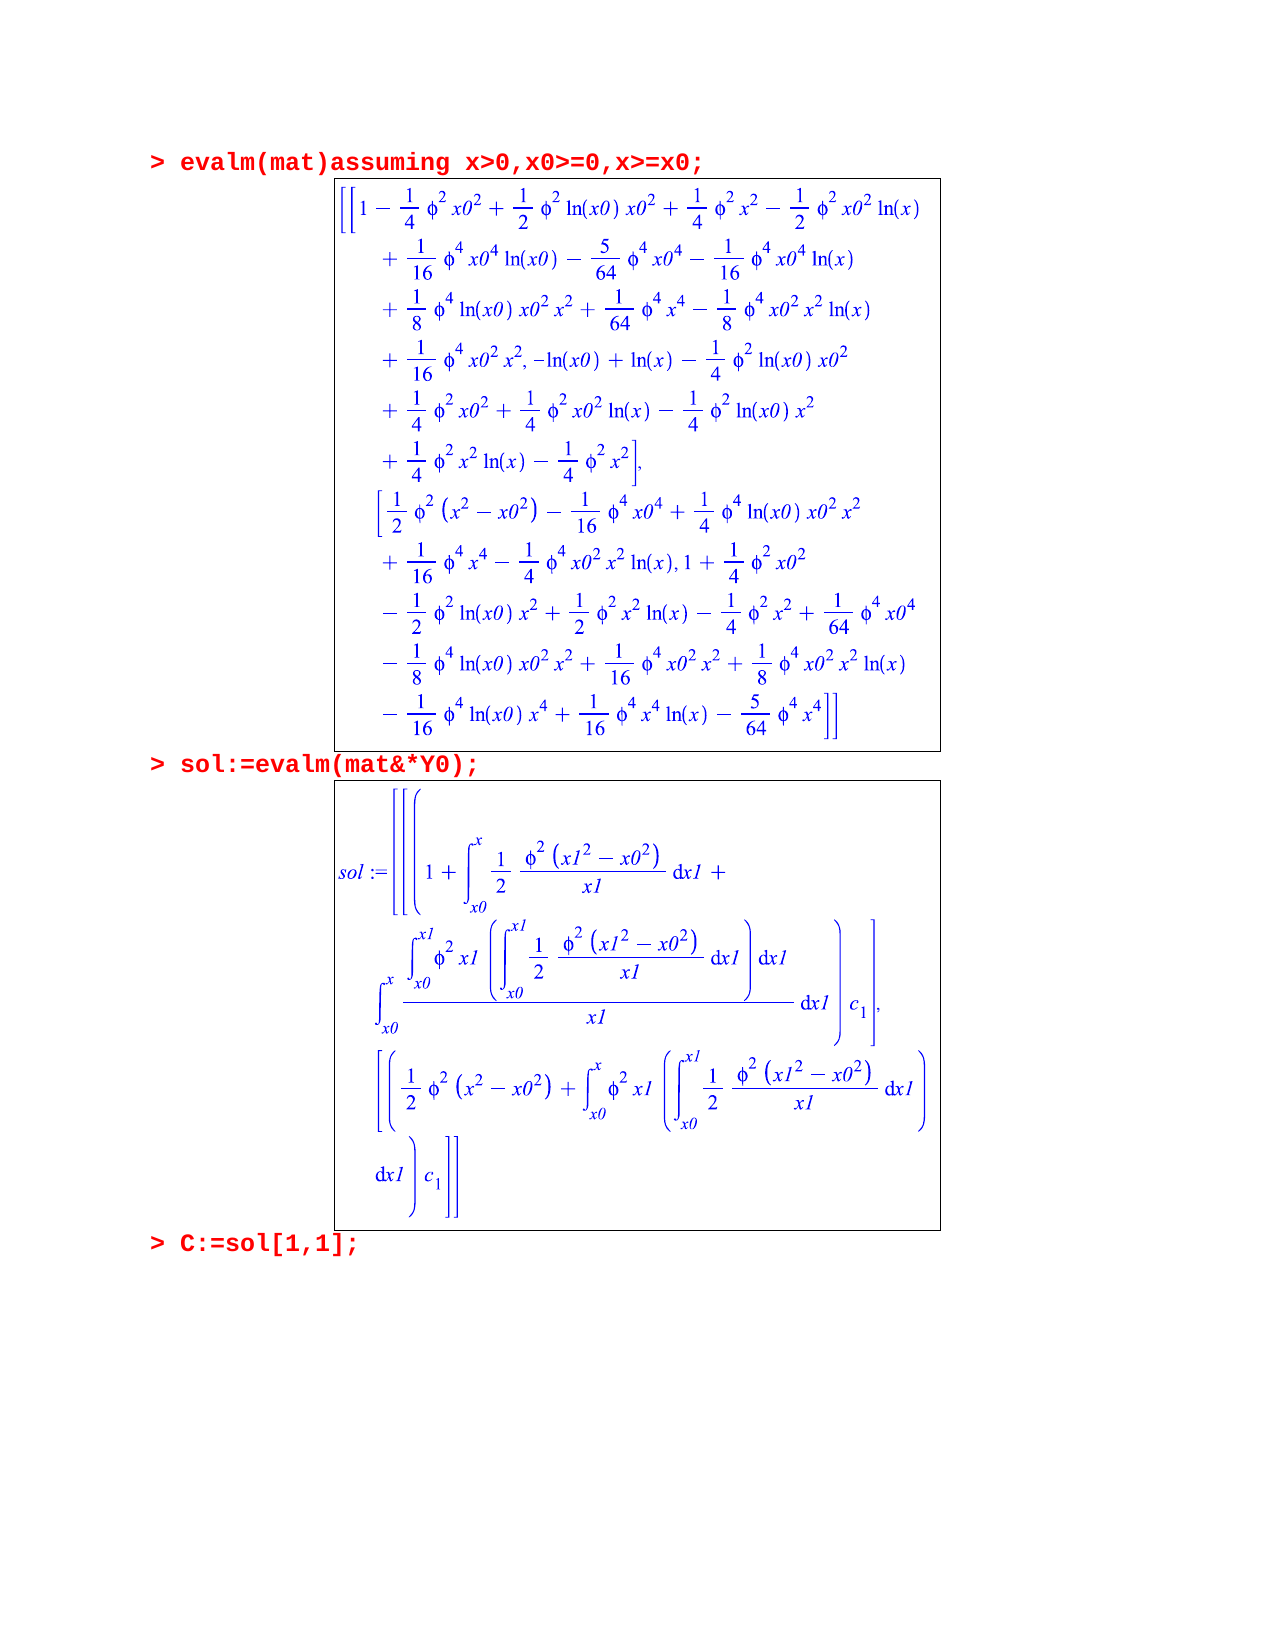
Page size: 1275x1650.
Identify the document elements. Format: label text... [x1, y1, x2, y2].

text > C:=sol[1,1]; [150, 1230, 1125, 1259]
text > sol:=evalm(mat&*Y0); [150, 752, 1125, 780]
text > evalm(mat)assuming x>0,x0>=0,x>=x0; [150, 150, 1125, 178]
